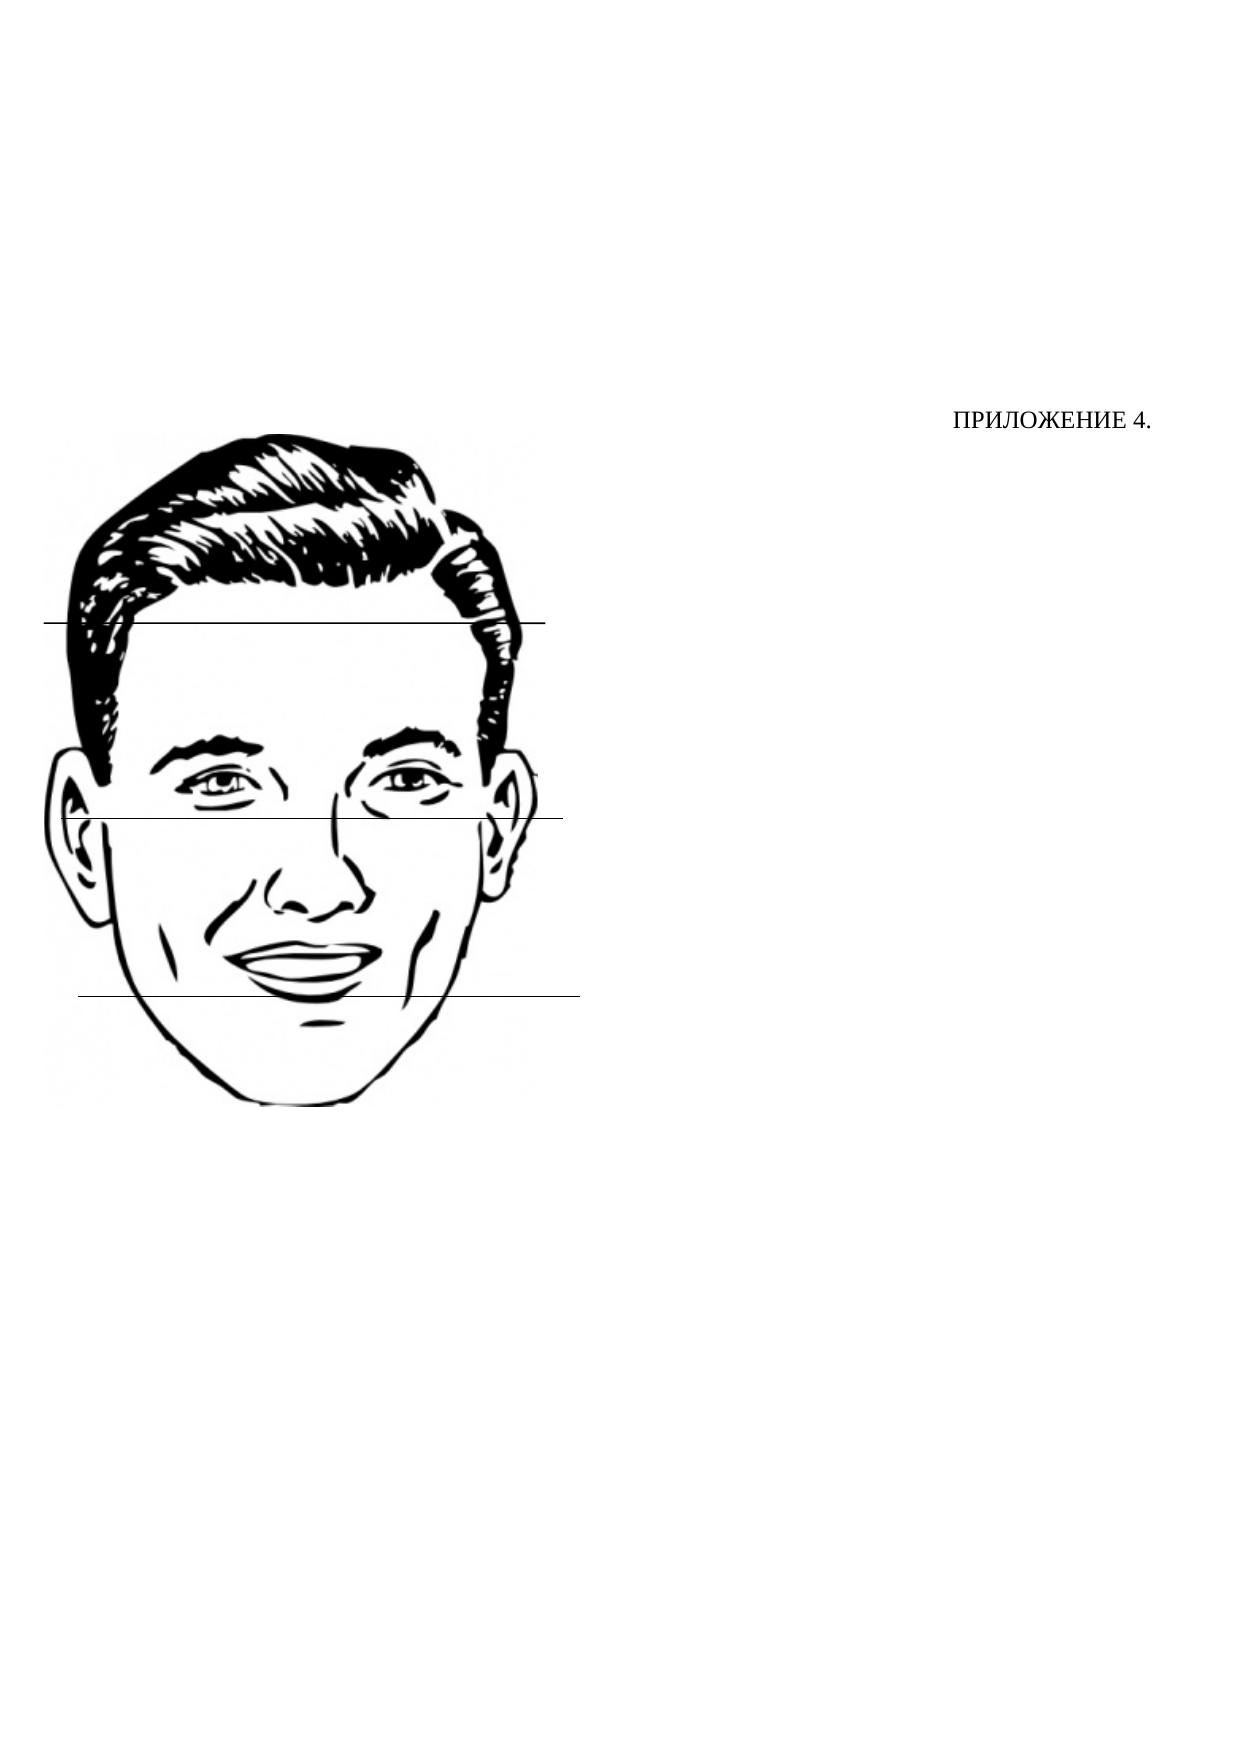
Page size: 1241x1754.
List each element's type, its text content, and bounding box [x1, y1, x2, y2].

text ПРИЛОЖЕНИЕ 4. [44, 406, 1152, 434]
picture [44, 624, 538, 1107]
picture [44, 434, 538, 622]
